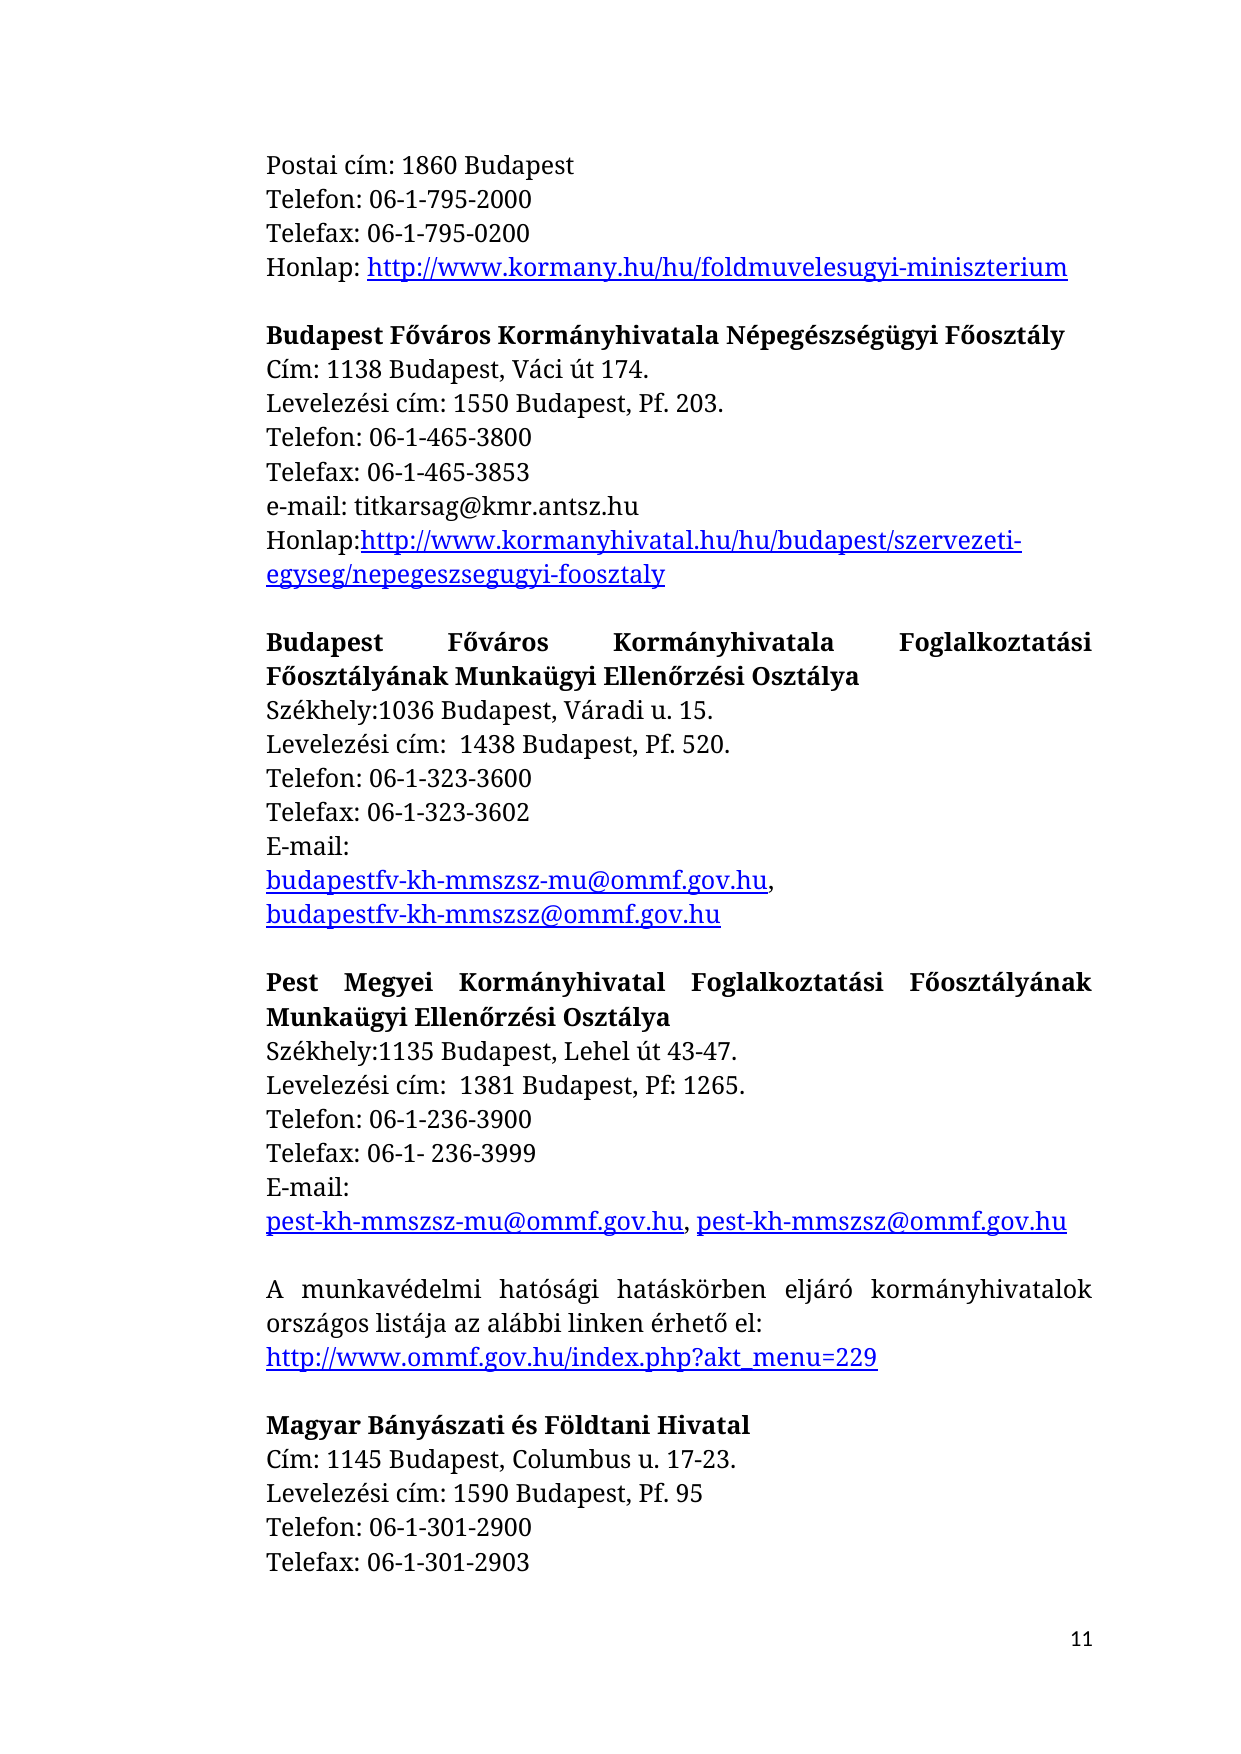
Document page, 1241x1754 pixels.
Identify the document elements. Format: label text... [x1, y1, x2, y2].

text http://www.ommf.gov.hu/index.php?akt_menu=229 [266, 1340, 1093, 1374]
text E-mail: [266, 829, 1093, 863]
text E-mail: [266, 1169, 1093, 1203]
text Telefax: 06-1-323-3602 [266, 795, 1093, 829]
text Telefax: 06-1- 236-3999 [266, 1135, 1093, 1169]
text budapestfv-kh-mmszsz@ommf.gov.hu [266, 897, 1093, 931]
text Levelezési cím: 1590 Budapest, Pf. 95 [266, 1476, 1093, 1510]
text Telefon: 06-1-795-2000 [266, 182, 1093, 216]
text Cím: 1145 Budapest, Columbus u. 17-23. [266, 1442, 1093, 1476]
text Honlap: http://www.kormany.hu/hu/foldmuvelesugyi-miniszterium [266, 250, 1093, 284]
text Telefax: 06-1-795-0200 [266, 216, 1093, 250]
text Magyar Bányászati és Földtani Hivatal [266, 1408, 1093, 1442]
text Levelezési cím: 1381 Budapest, Pf: 1265. [266, 1067, 1093, 1101]
text Levelezési cím: 1438 Budapest, Pf. 520. [266, 727, 1093, 761]
text Telefon: 06-1-465-3800 [266, 420, 1093, 454]
text Postai cím: 1860 Budapest [266, 148, 1093, 182]
text pest-kh-mmszsz-mu@ommf.gov.hu, pest-kh-mmszsz@ommf.gov.hu [266, 1203, 1093, 1238]
text Pest Megyei Kormányhivatal Foglalkoztatási Főosztályának Munkaügyi Ellenőrzési Osztálya [266, 965, 1093, 1033]
text e-mail: titkarsag@kmr.antsz.hu [266, 488, 1093, 522]
text Telefon: 06-1-323-3600 [266, 761, 1093, 795]
text Telefax: 06-1-465-3853 [266, 454, 1093, 488]
text Levelezési cím: 1550 Budapest, Pf. 203. [266, 386, 1093, 420]
text Telefon: 06-1-301-2900 [266, 1510, 1093, 1544]
text Székhely:1036 Budapest, Váradi u. 15. [266, 693, 1093, 727]
text Honlap:http://www.kormanyhivatal.hu/hu/budapest/szervezeti-egyseg/nepegeszsegugyi-foosztaly [266, 522, 1093, 590]
text Telefon: 06-1-236-3900 [266, 1101, 1093, 1135]
text Budapest Főváros Kormányhivatala Foglalkoztatási Főosztályának Munkaügyi Ellenőrzési Osztálya [266, 624, 1093, 693]
text A munkavédelmi hatósági hatáskörben eljáró kormányhivatalok országos listája az alábbi linken érhető el: [266, 1272, 1093, 1340]
text Budapest Főváros Kormányhivatala Népegészségügyi Főosztály [266, 318, 1093, 352]
text Telefax: 06-1-301-2903 [266, 1544, 1093, 1578]
text Cím: 1138 Budapest, Váci út 174. [266, 352, 1093, 386]
text Székhely:1135 Budapest, Lehel út 43-47. [266, 1033, 1093, 1067]
text budapestfv-kh-mmszsz-mu@ommf.gov.hu, [266, 863, 1093, 897]
